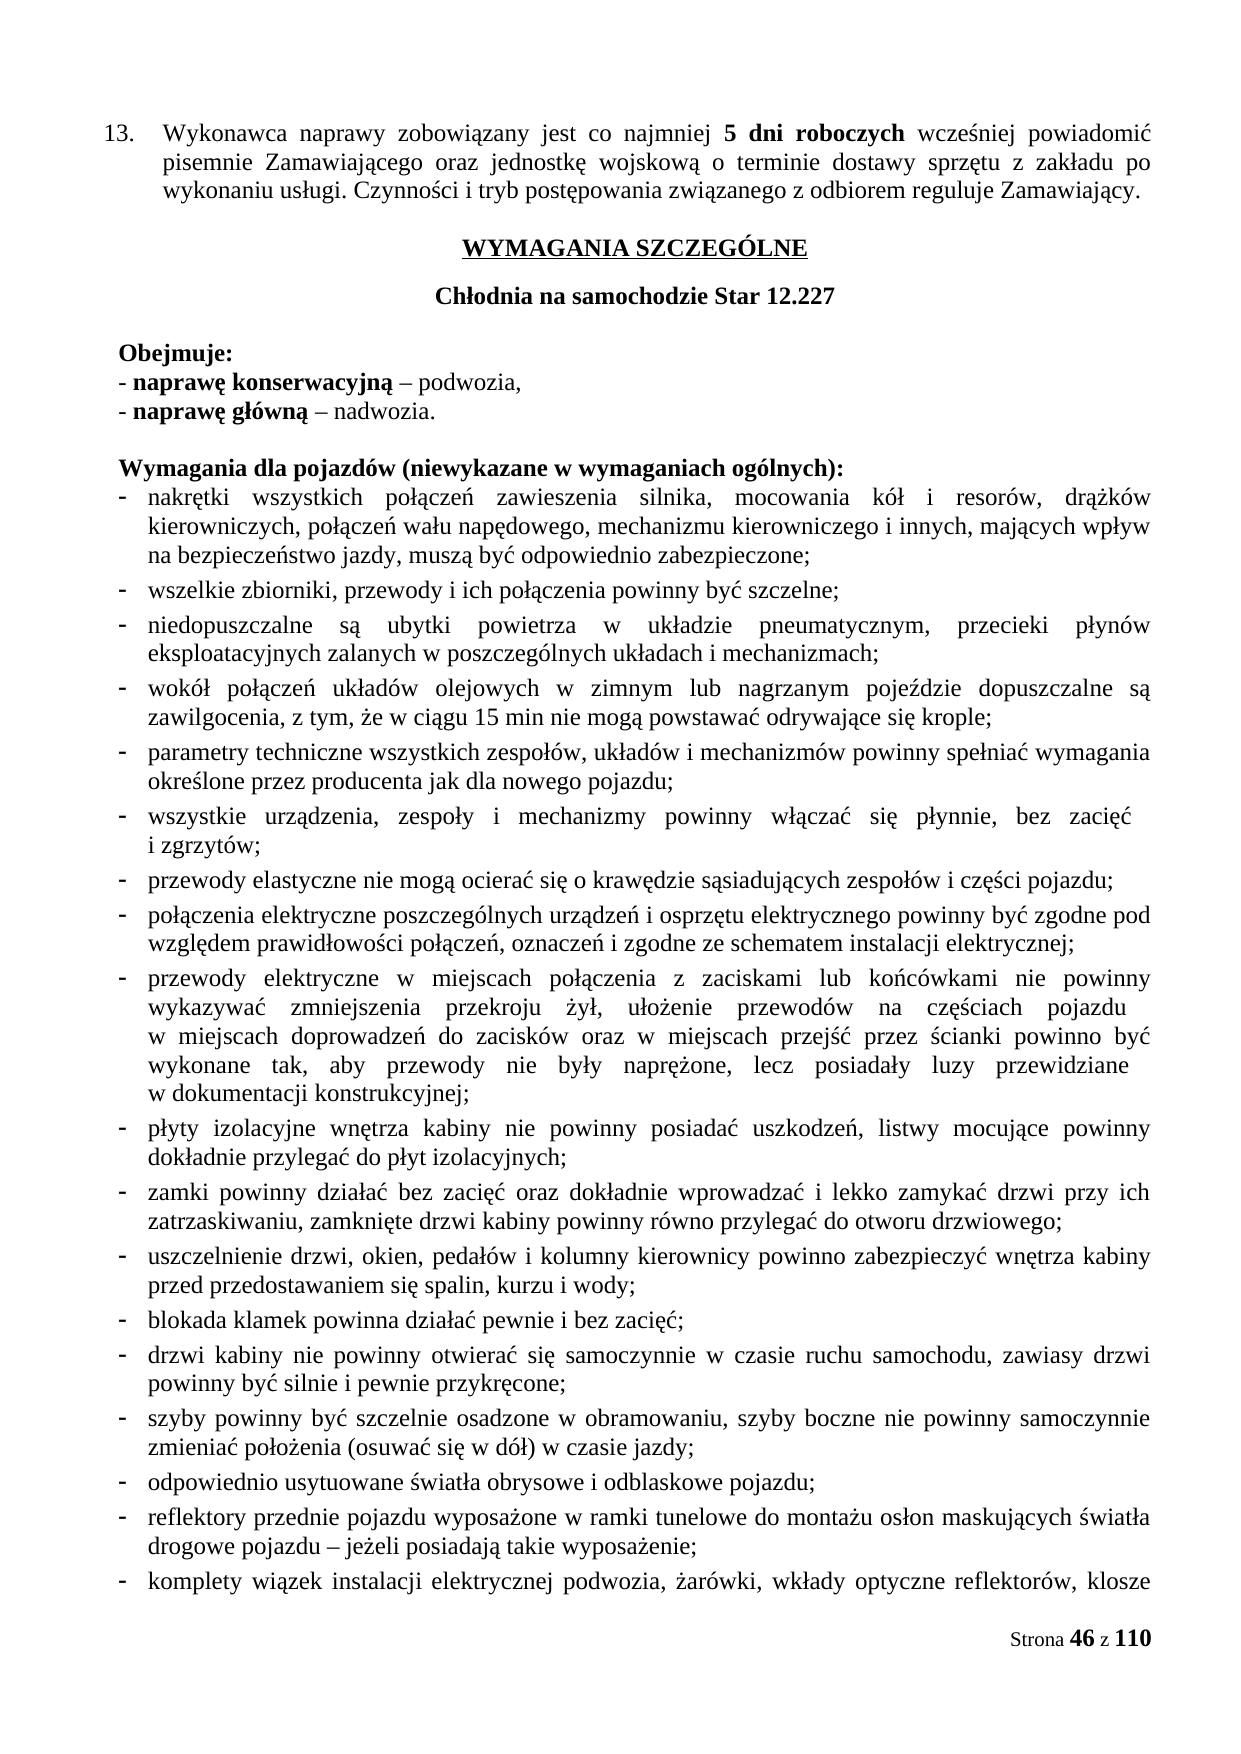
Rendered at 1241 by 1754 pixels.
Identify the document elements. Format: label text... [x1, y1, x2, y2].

list - naprawę główną – nadwozia. [118, 396, 1152, 425]
text Wymagania dla pojazdów (niewykazane w wymaganiach ogólnych): [118, 453, 1152, 482]
text Chłodnia na samochodzie Star 12.227 [118, 281, 1152, 310]
list - naprawę konserwacyjną – podwozia, [118, 367, 1152, 396]
list wszelkie zbiorniki, przewody i ich połączenia powinny być szczelne; [118, 575, 1152, 603]
list wszystkie urządzenia, zespoły i mechanizmy powinny włączać się płynnie, bez zacięć i zgrzytów; [118, 801, 1152, 858]
list reflektory przednie pojazdu wyposażone w ramki tunelowe do montażu osłon maskujących światła drogowe pojazdu – jeżeli posiadają takie wyposażenie; [118, 1502, 1152, 1560]
list blokada klamek powinna działać pewnie i bez zacięć; [118, 1305, 1152, 1333]
list Wykonawca naprawy zobowiązany jest co najmniej 5 dni roboczych wcześniej powiadomić pisemnie Zamawiającego oraz jednostkę wojskową o terminie dostawy sprzętu z zakładu po wykonaniu usługi. Czynności i tryb postępowania związanego z odbiorem reguluje Zamawiający. [103, 118, 1152, 204]
list niedopuszczalne są ubytki powietrza w układzie pneumatycznym, przecieki płynów eksploatacyjnych zalanych w poszczególnych układach i mechanizmach; [118, 610, 1152, 667]
list Obejmuje: [118, 338, 1152, 367]
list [118, 1566, 1152, 1595]
list przewody elektryczne w miejscach połączenia z zaciskami lub końcówkami nie powinny wykazywać zmniejszenia przekroju żył, ułożenie przewodów na częściach pojazdu w miejscach doprowadzeń do zacisków oraz w miejscach przejść przez ścianki powinno być wykonane tak, aby przewody nie były naprężone, lecz posiadały luzy przewidziane w dokumentacji konstrukcyjnej; [118, 963, 1152, 1107]
list drzwi kabiny nie powinny otwierać się samoczynnie w czasie ruchu samochodu, zawiasy drzwi powinny być silnie i pewnie przykręcone; [118, 1340, 1152, 1397]
text WYMAGANIA SZCZEGÓLNE [118, 233, 1152, 262]
list szyby powinny być szczelnie osadzone w obramowaniu, szyby boczne nie powinny samoczynnie zmieniać położenia (osuwać się w dół) w czasie jazdy; [118, 1403, 1152, 1461]
list płyty izolacyjne wnętrza kabiny nie powinny posiadać uszkodzeń, listwy mocujące powinny dokładnie przylegać do płyt izolacyjnych; [118, 1113, 1152, 1171]
list uszczelnienie drzwi, okien, pedałów i kolumny kierownicy powinno zabezpieczyć wnętrza kabiny przed przedostawaniem się spalin, kurzu i wody; [118, 1241, 1152, 1298]
list nakrętki wszystkich połączeń zawieszenia silnika, mocowania kół i resorów, drążków kierowniczych, połączeń wału napędowego, mechanizmu kierowniczego i innych, mających wpływ na bezpieczeństwo jazdy, muszą być odpowiednio zabezpieczone; [118, 482, 1152, 568]
list odpowiednio usytuowane światła obrysowe i odblaskowe pojazdu; [118, 1467, 1152, 1496]
list wokół połączeń układów olejowych w zimnym lub nagrzanym pojeździe dopuszczalne są zawilgocenia, z tym, że w ciągu 15 min nie mogą powstawać odrywające się krople; [118, 673, 1152, 731]
list połączenia elektryczne poszczególnych urządzeń i osprzętu elektrycznego powinny być zgodne pod względem prawidłowości połączeń, oznaczeń i zgodne ze schematem instalacji elektrycznej; [118, 900, 1152, 957]
list zamki powinny działać bez zacięć oraz dokładnie wprowadzać i lekko zamykać drzwi przy ich zatrzaskiwaniu, zamknięte drzwi kabiny powinny równo przylegać do otworu drzwiowego; [118, 1177, 1152, 1235]
list przewody elastyczne nie mogą ocierać się o krawędzie sąsiadujących zespołów i części pojazdu; [118, 865, 1152, 893]
list parametry techniczne wszystkich zespołów, układów i mechanizmów powinny spełniać wymagania określone przez producenta jak dla nowego pojazdu; [118, 737, 1152, 795]
